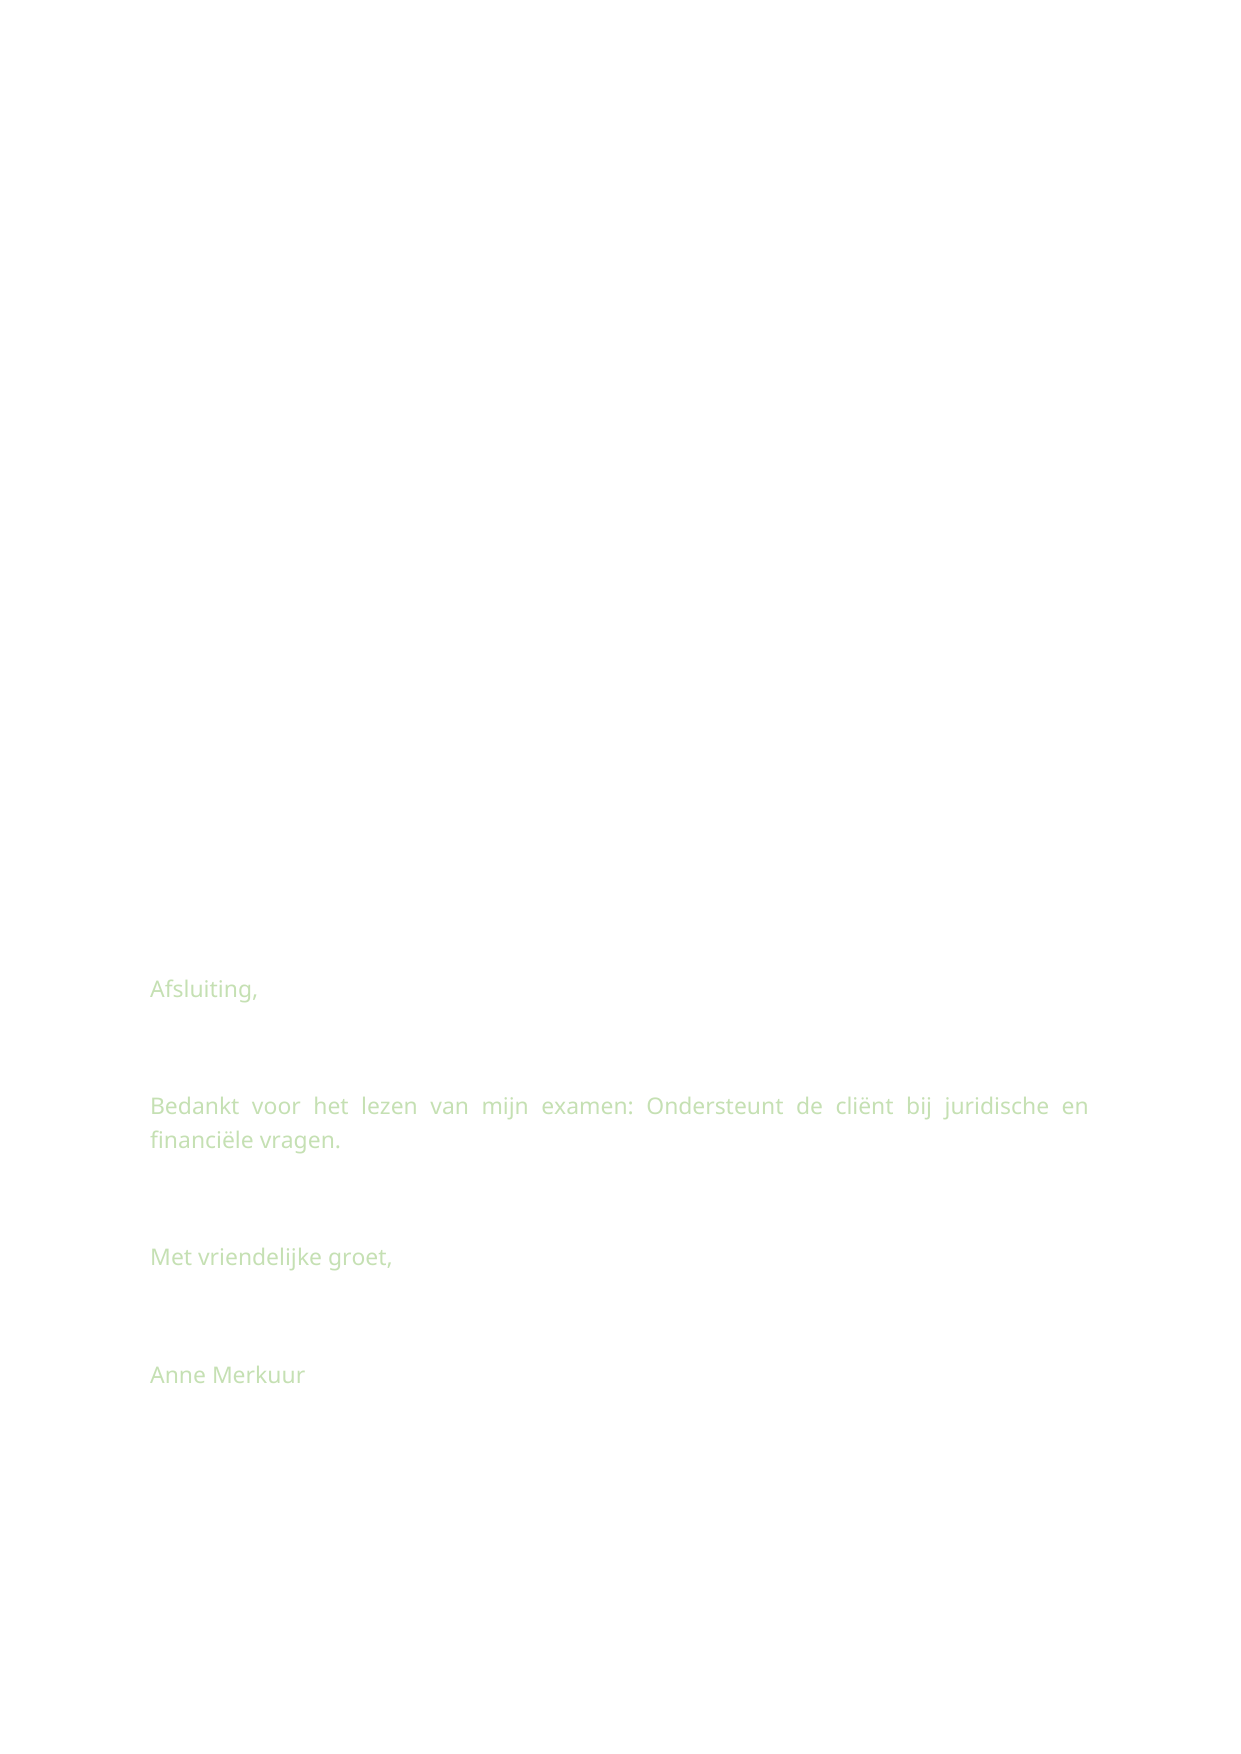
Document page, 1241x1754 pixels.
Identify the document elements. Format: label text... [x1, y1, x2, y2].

text Afsluiting, [150, 972, 1090, 1004]
text Met vriendelijke groet, [150, 1241, 1090, 1272]
text Bedankt voor het lezen van mijn examen: Ondersteunt de cliënt bij juridische en financiële vragen. [150, 1090, 1090, 1155]
text Anne Merkuur [150, 1359, 1090, 1390]
